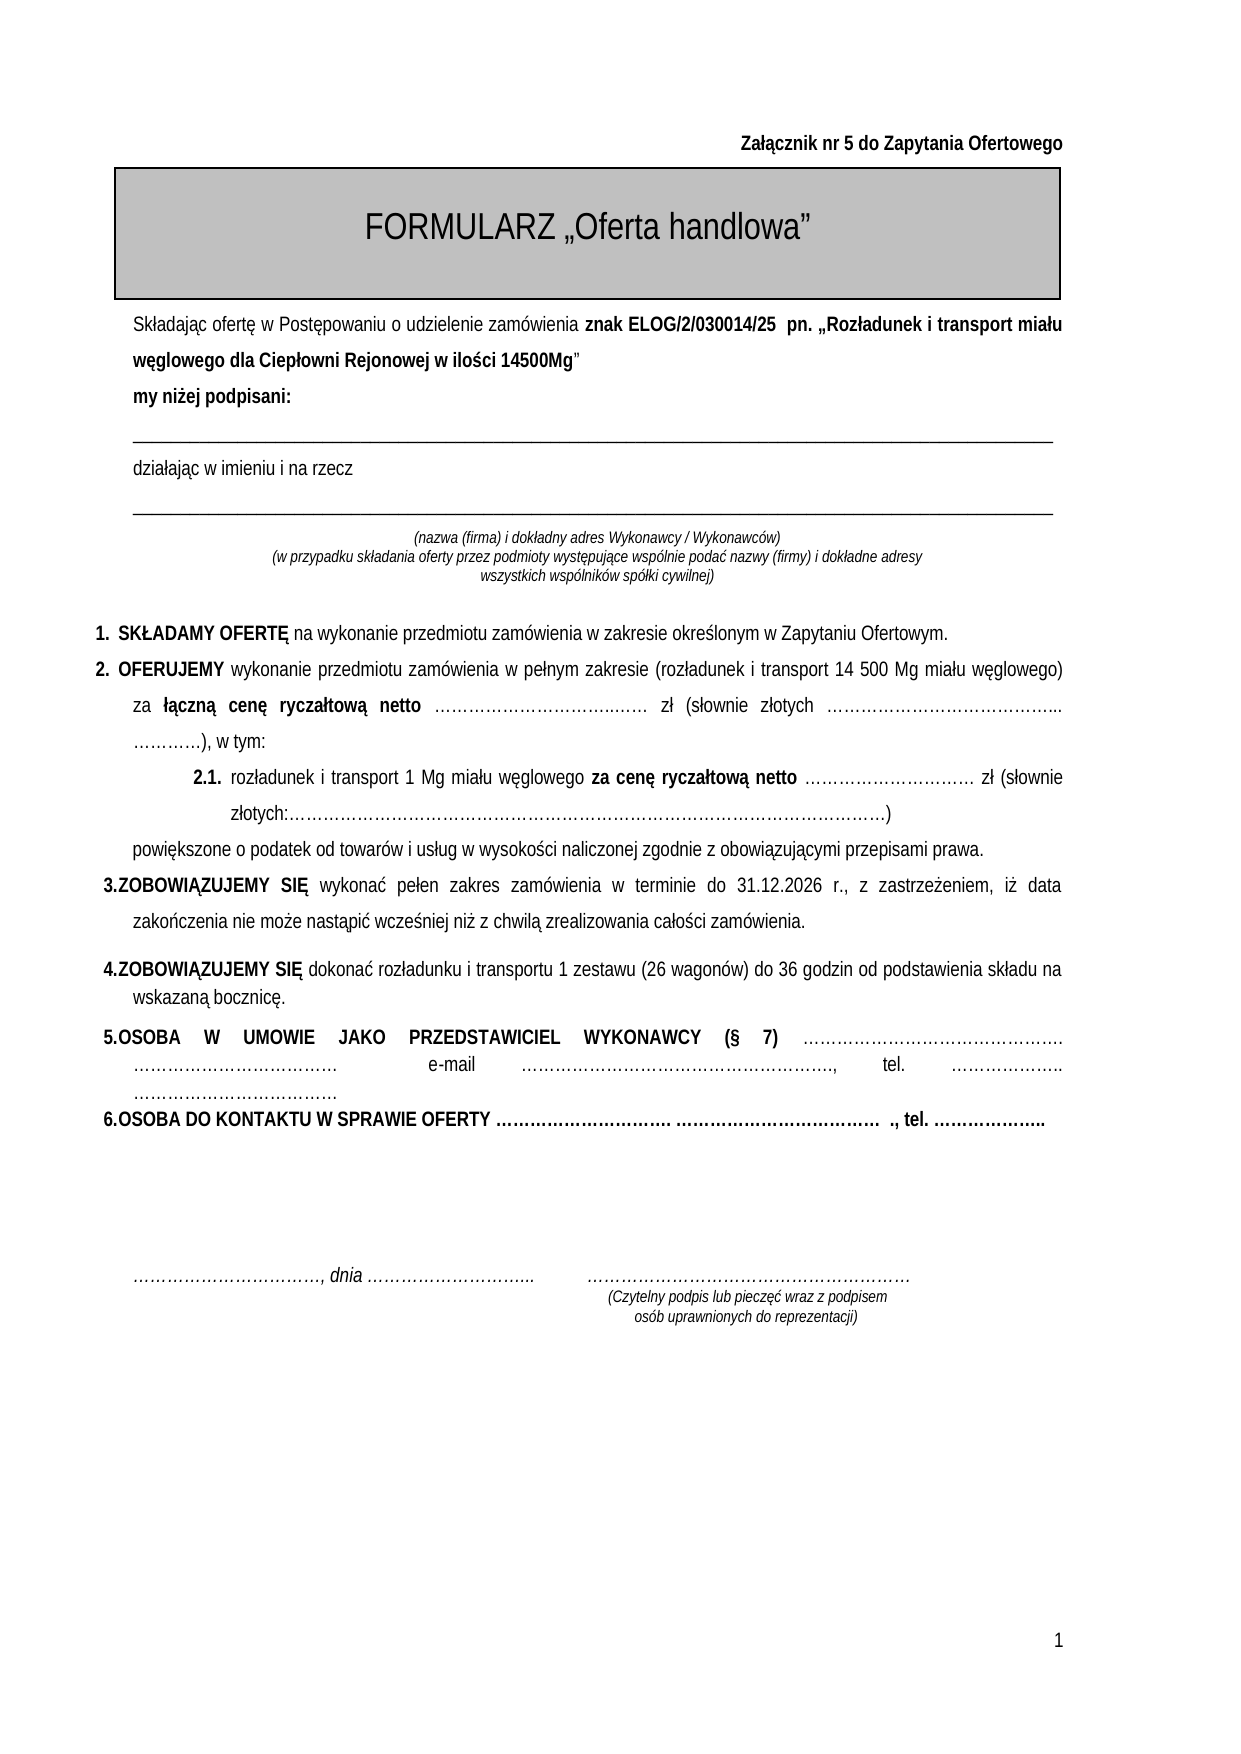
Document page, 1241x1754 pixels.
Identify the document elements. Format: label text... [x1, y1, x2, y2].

text Załącznik nr 5 do Zapytania Ofertowego [133, 131, 1063, 155]
text my niżej podpisani: [133, 384, 1063, 408]
text ……………………………, dnia ………………………... ………………………………………………… (Czytelny podpis lub pieczęć wraz z podpisem [133, 1263, 1063, 1306]
list OSOBA DO KONTAKTU W SPRAWIE OFERTY …………………………. ……………………………… ., tel. ……………….. [103, 1107, 1063, 1131]
text osób uprawnionych do reprezentacji) [575, 1306, 1063, 1326]
list SKŁADAMY OFERTĘ na wykonanie przedmiotu zamówienia w zakresie określonym w Zapytaniu Ofertowym. [95, 621, 1063, 645]
text (w przypadku składania oferty przez podmioty występujące wspólnie podać nazwy (firmy) i dokładne adresy [133, 547, 1063, 566]
list OFERUJEMY wykonanie przedmiotu zamówienia w pełnym zakresie (rozładunek i transport 14 500 Mg miału węglowego) za łączną cenę ryczałtową netto …………………………..…… zł (słownie złotych …………………………………...…………), w tym: [95, 657, 1063, 753]
text wszystkich wspólników spółki cywilnej) [133, 566, 1063, 585]
list rozładunek i transport 1 Mg miału węglowego za cenę ryczałtową netto ………………………… zł (słownie złotych:……………………………………………………………………………………………) [193, 765, 1063, 825]
text _________________________________________________________________________________________________ [133, 492, 1063, 516]
list ZOBOWIĄZUJEMY SIĘ dokonać rozładunku i transportu 1 zestawu (26 wagonów) do 36 godzin od podstawienia składu na wskazaną bocznicę. [103, 957, 1063, 1008]
list OSOBA W UMOWIE JAKO PRZEDSTAWICIEL WYKONAWCY (§ 7) ………………………………………. ……………………………… e-mail ………………………………………………., tel. ………………..……………………………… [103, 1024, 1063, 1103]
text _________________________________________________________________________________________________ [133, 420, 1063, 444]
table_header FORMULARZ „Oferta handlowa” [116, 169, 1059, 298]
list ZOBOWIĄZUJEMY SIĘ wykonać pełen zakres zamówienia w terminie do 31.12.2026 r., z zastrzeżeniem, iż data zakończenia nie może nastąpić wcześniej niż z chwilą zrealizowania całości zamówienia. [103, 873, 1063, 933]
text powiększone o podatek od towarów i usług w wysokości naliczonej zgodnie z obowiązującymi przepisami prawa. [118, 837, 1063, 861]
text (nazwa (firma) i dokładny adres Wykonawcy / Wykonawców) [133, 528, 1063, 547]
text Składając ofertę w Postępowaniu o udzielenie zamówienia znak ELOG/2/030014/25 pn. „Rozładunek i transport miału węglowego dla Ciepłowni Rejonowej w ilości 14500Mg” [133, 312, 1063, 372]
text działając w imieniu i na rzecz [133, 456, 1063, 480]
